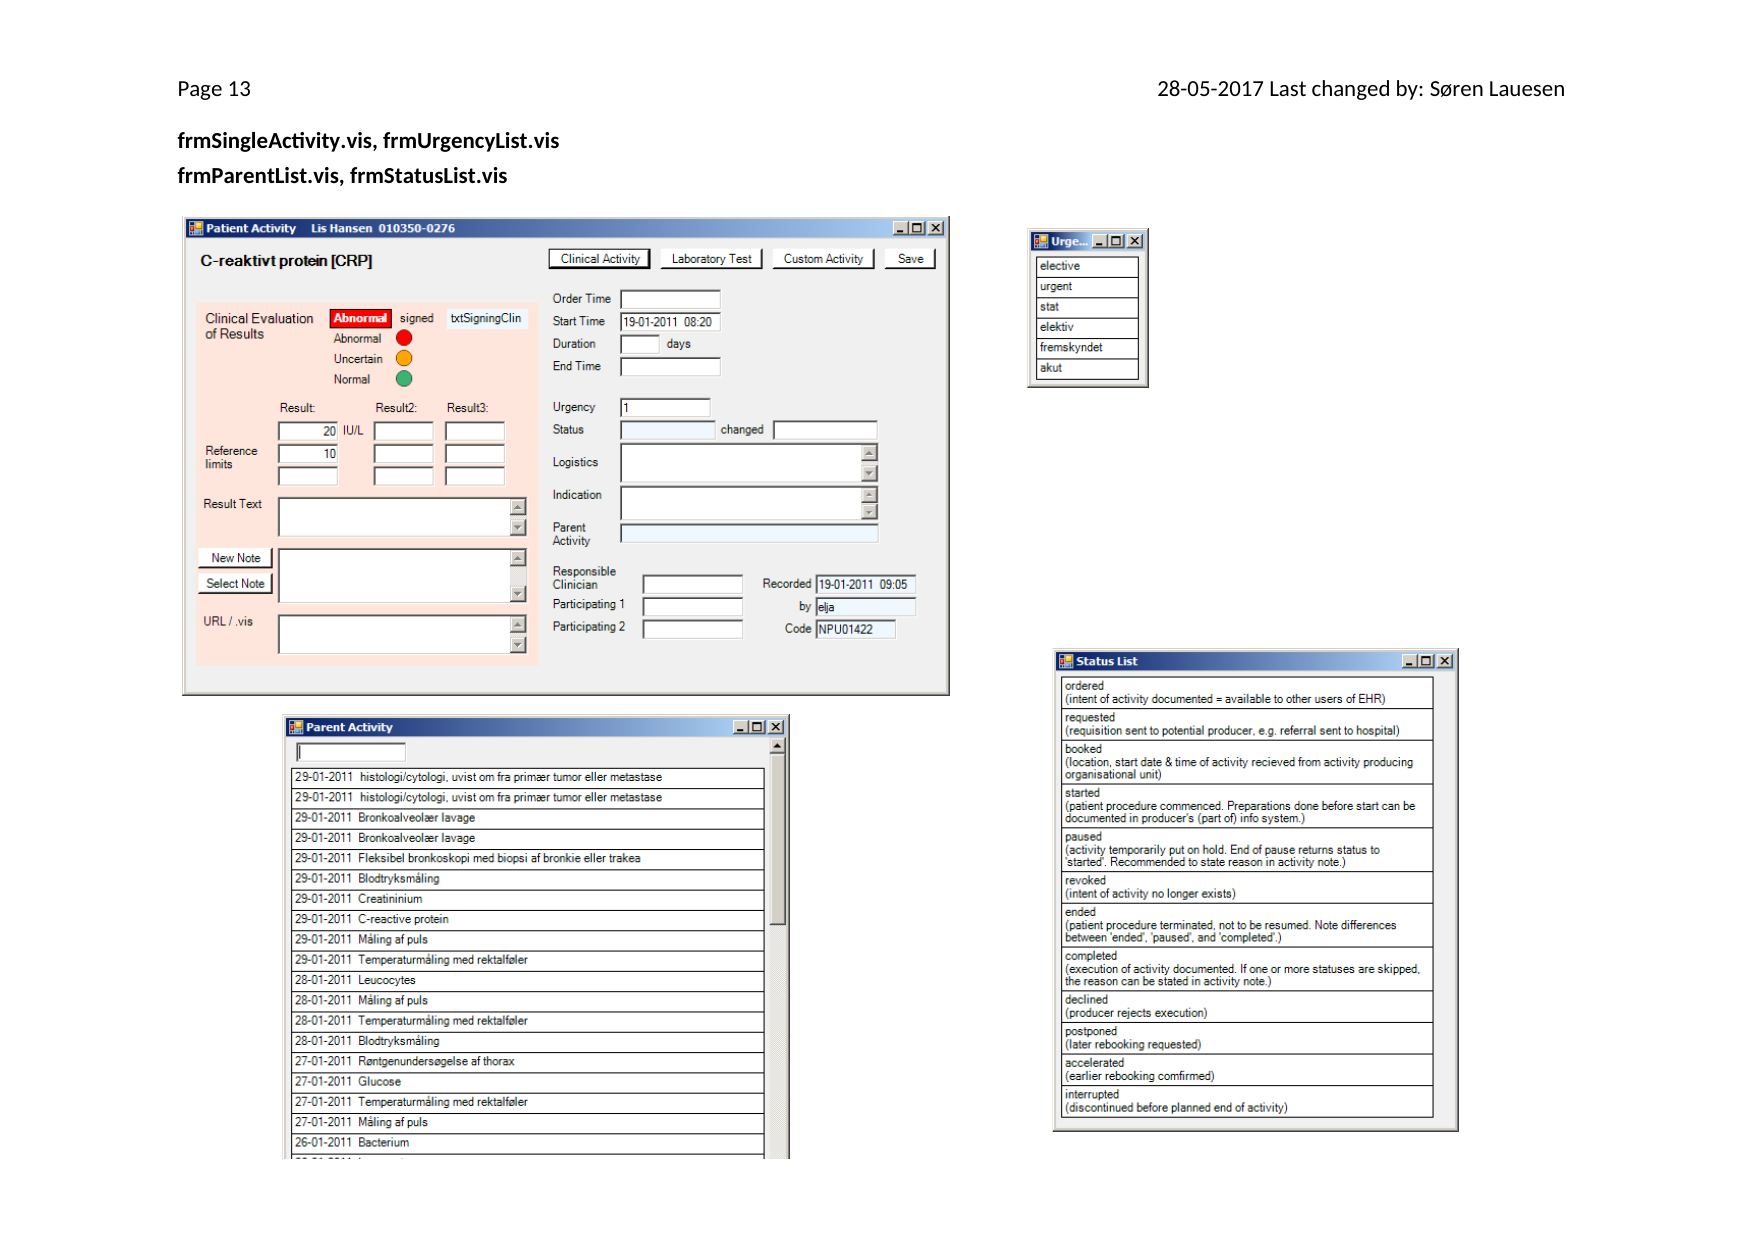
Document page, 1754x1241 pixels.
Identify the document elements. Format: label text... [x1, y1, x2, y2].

picture [1052, 648, 1459, 1132]
text frmSingleActivity.vis, frmUrgencyList.vis [177, 126, 1577, 154]
picture [282, 714, 790, 1159]
picture [1027, 228, 1149, 388]
picture [182, 216, 950, 696]
text frmParentList.vis, frmStatusList.vis [177, 161, 1577, 189]
